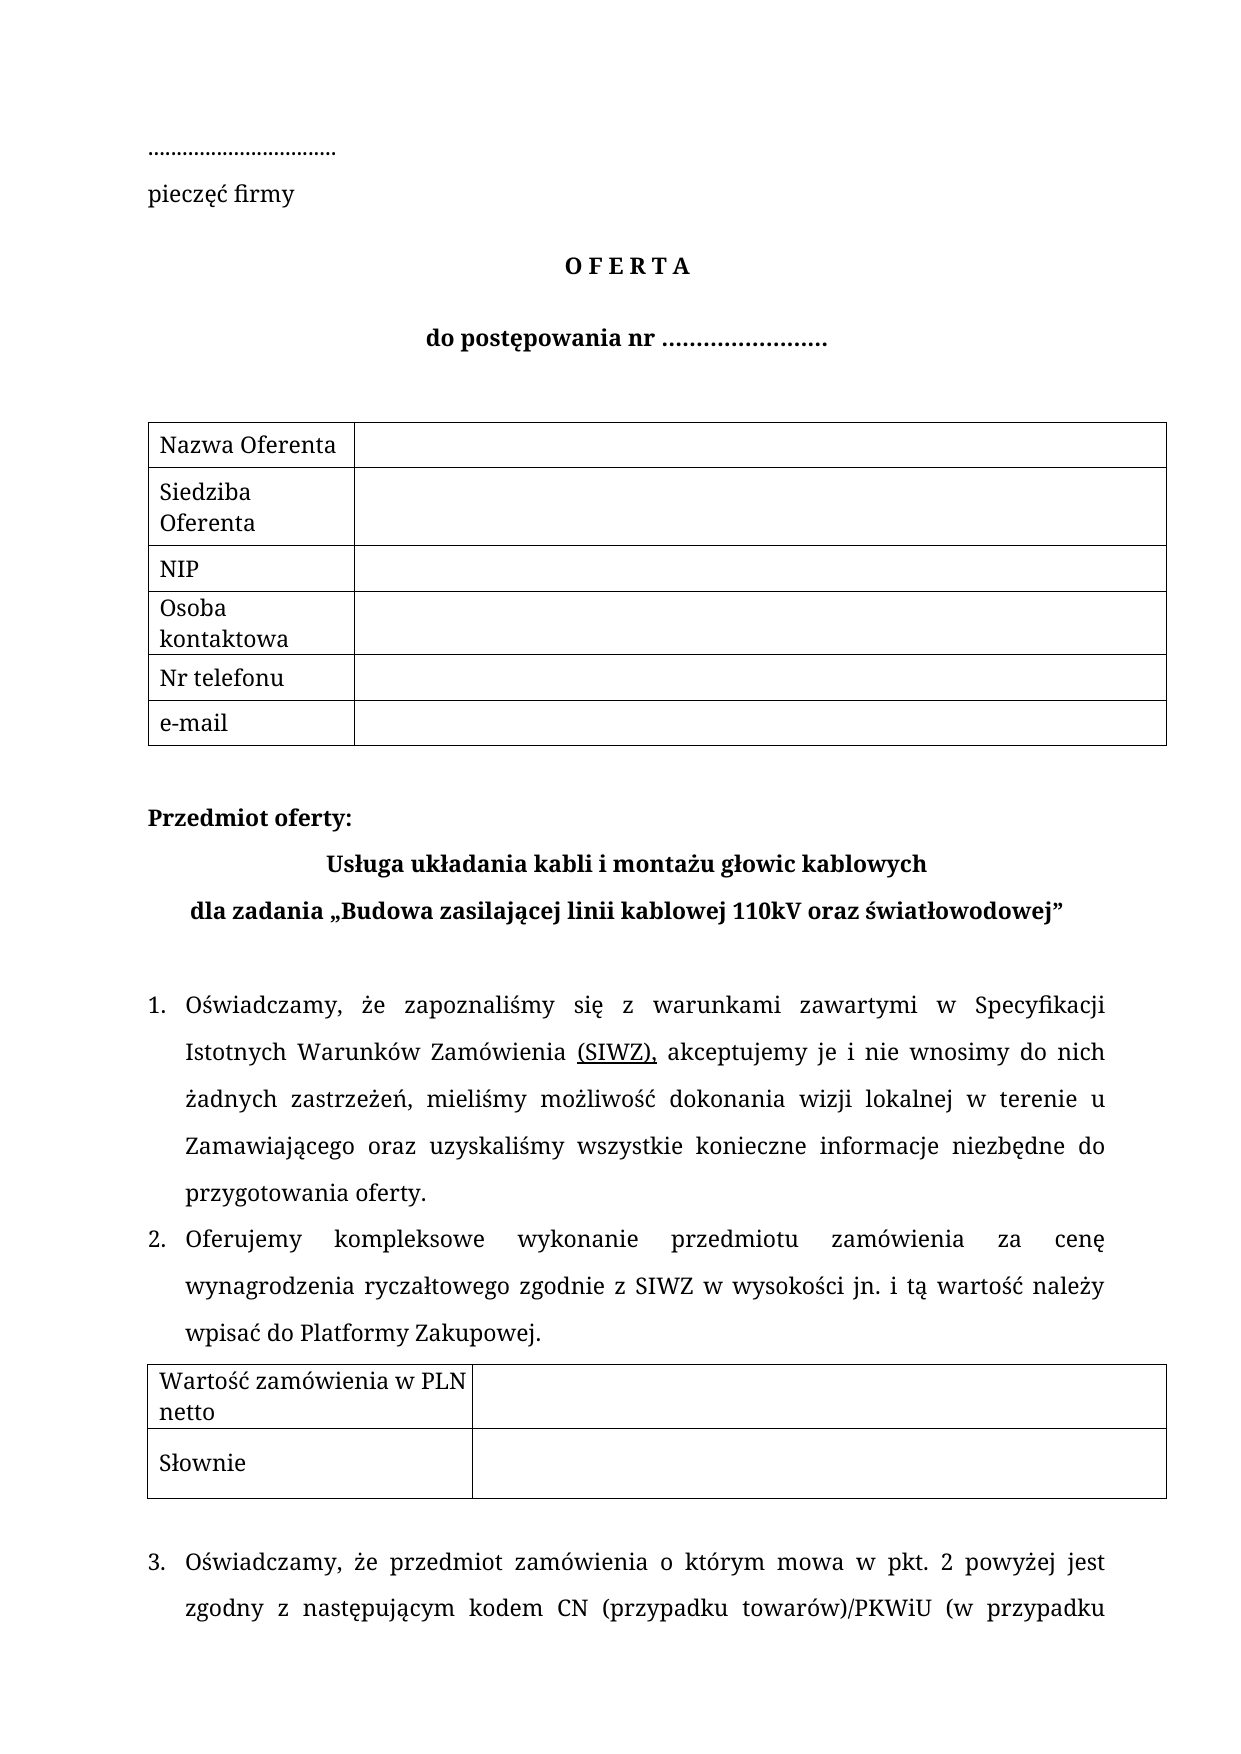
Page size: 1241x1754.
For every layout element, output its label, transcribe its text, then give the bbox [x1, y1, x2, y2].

subtitle do postępowania nr …………………… [148, 322, 1106, 353]
table_cell [355, 655, 1166, 700]
list Oświadczamy, że zapoznaliśmy się z warunkami zawartymi w Specyfikacji Istotnych Warunków Zamówienia (SIWZ), akceptujemy je i nie wnosimy do nich żadnych zastrzeżeń, mieliśmy możliwość dokonania wizji lokalnej w terenie u Zamawiającego oraz uzyskaliśmy wszystkie konieczne informacje niezbędne do przygotowania oferty. [148, 989, 1106, 1208]
text pieczęć firmy [148, 178, 1106, 209]
table_header [355, 423, 1166, 467]
text ................................. [148, 131, 1106, 162]
table_header [473, 1365, 1166, 1427]
table_cell [473, 1429, 1166, 1498]
table_header Nazwa Oferenta [149, 423, 354, 467]
table_cell [355, 592, 1166, 654]
subtitle Usługa układania kabli i montażu głowic kablowych [148, 848, 1106, 879]
table_cell Siedziba Oferenta [149, 468, 354, 545]
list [147, 1546, 1106, 1624]
subtitle Przedmiot oferty: [148, 801, 1106, 833]
table_cell Słownie [148, 1429, 472, 1498]
table_cell [355, 701, 1166, 745]
table_cell [355, 546, 1166, 591]
table_cell NIP [149, 546, 354, 591]
subtitle O F E R T A [148, 250, 1106, 281]
table_cell Osoba kontaktowa [149, 592, 354, 654]
list Oferujemy kompleksowe wykonanie przedmiotu zamówienia za cenę wynagrodzenia ryczałtowego zgodnie z SIWZ w wysokości jn. i tą wartość należy wpisać do Platformy Zakupowej. [148, 1223, 1106, 1348]
table_cell e-mail [149, 701, 354, 745]
table_header Wartość zamówienia w PLN netto [148, 1365, 472, 1427]
table_cell Nr telefonu [149, 655, 354, 700]
table_cell [355, 468, 1166, 545]
text dla zadania „Budowa zasilającej linii kablowej 110kV oraz światłowodowej” [148, 895, 1106, 926]
